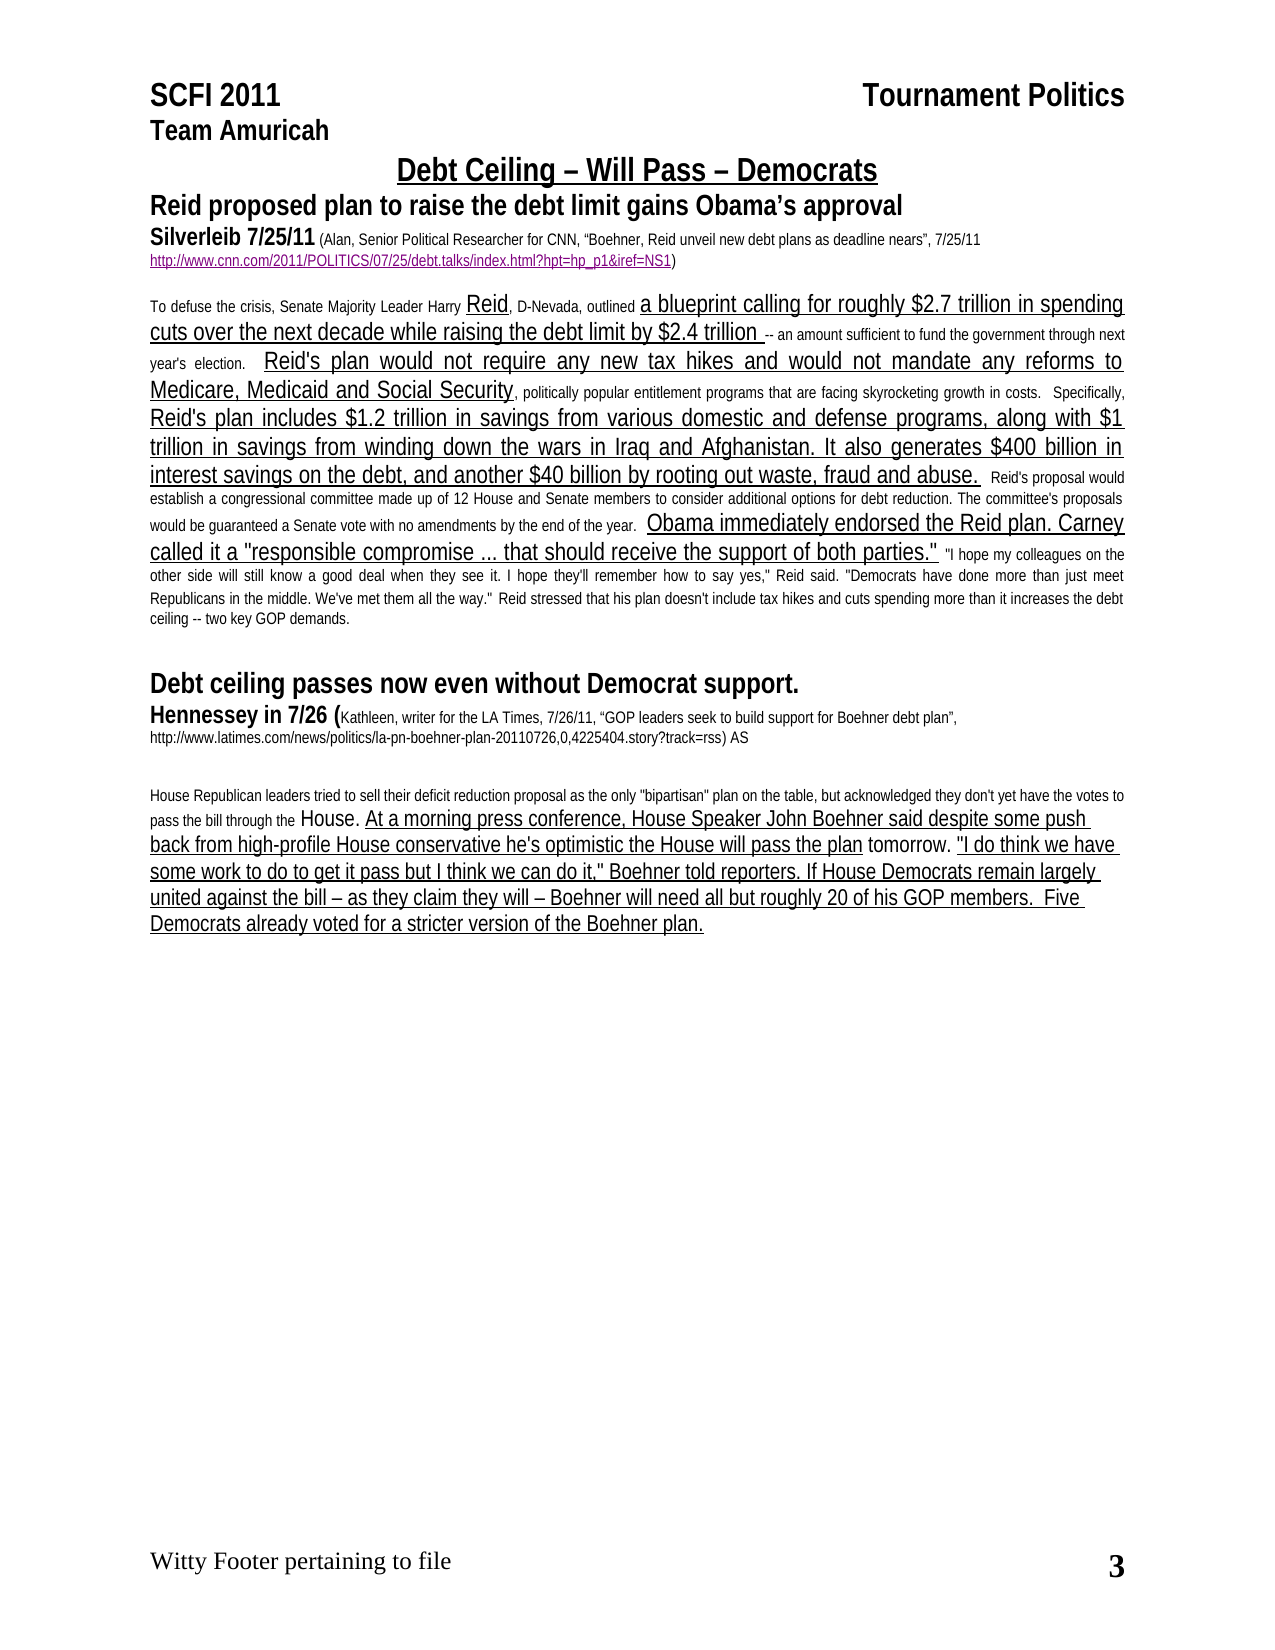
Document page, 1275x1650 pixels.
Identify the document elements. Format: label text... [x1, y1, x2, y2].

text Debt ceiling passes now even without Democrat support. [150, 666, 1125, 700]
text Silverleib 7/25/11 (Alan, Senior Political Researcher for CNN, “Boehner, Reid unveil new debt plans as deadline nears”, 7/25/11 http://www.cnn.com/2011/POLITICS/07/25/debt.talks/index.html?hpt=hp_p1&iref=NS1) [150, 222, 1125, 269]
text Debt Ceiling – Will Pass – Democrats [150, 150, 1125, 188]
text Reid proposed plan to raise the debt limit gains Obama’s approval [150, 188, 1125, 222]
text Hennessey in 7/26 (Kathleen, writer for the LA Times, 7/26/11, “GOP leaders seek to build support for Boehner debt plan”, http://www.latimes.com/news/politics/la-pn-boehner-plan-20110726,0,4225404.story?track=rss) AS [150, 700, 1125, 747]
text House Republican leaders tried to sell their deficit reduction proposal as the only "bipartisan" plan on the table, but acknowledged they don't yet have the votes to pass the bill through the House. At a morning press conference, House Speaker John Boehner said despite some push back from high-profile House conservative he's optimistic the House will pass the plan tomorrow. "I do think we have some work to do to get it pass but I think we can do it," Boehner told reporters. If House Democrats remain largely united against the bill – as they claim they will – Boehner will need all but roughly 20 of his GOP members. Five Democrats already voted for a stricter version of the Boehner plan. [150, 786, 1125, 937]
text To defuse the crisis, Senate Majority Leader Harry Reid, D-Nevada, outlined a blueprint calling for roughly $2.7 trillion in spending cuts over the next decade while raising the debt limit by $2.4 trillion -- an amount sufficient to fund the government through next year's election. Reid's plan would not require any new tax hikes and would not mandate any reforms to Medicare, Medicaid and Social Security, politically popular entitlement programs that are facing skyrocketing growth in costs. Specifically, Reid's plan includes $1.2 trillion in savings from various domestic and defense programs, along with $1 trillion in savings from winding down the wars in Iraq and Afghanistan. It also generates $400 billion in interest savings on the debt, and another $40 billion by rooting out waste, fraud and abuse. Reid's proposal would establish a congressional committee made up of 12 House and Senate members to consider additional options for debt reduction. The committee's proposals would be guaranteed a Senate vote with no amendments by the end of the year. Obama immediately endorsed the Reid plan. Carney called it a "responsible compromise ... that should receive the support of both parties." "I hope my colleagues on the other side will still know a good deal when they see it. I hope they'll remember how to say yes," Reid said. "Democrats have done more than just meet Republicans in the middle. We've met them all the way." Reid stressed that his plan doesn't include tax hikes and cuts spending more than it increases the debt ceiling -- two key GOP demands. [150, 289, 1125, 428]
text To defuse the crisis, Senate Majority Leader Harry Reid, D-Nevada, outlined a blueprint calling for roughly $2.7 trillion in spending cuts over the next decade while raising the debt limit by $2.4 trillion -- an amount sufficient to fund the government through next year's election. Reid's plan would not require any new tax hikes and would not mandate any reforms to Medicare, Medicaid and Social Security, politically popular entitlement programs that are facing skyrocketing growth in costs. Specifically, Reid's plan includes $1.2 trillion in savings from various domestic and defense programs, along with $1 trillion in savings from winding down the wars in Iraq and Afghanistan. It also generates $400 billion in interest savings on the debt, and another $40 billion by rooting out waste, fraud and abuse. Reid's proposal would establish a congressional committee made up of 12 House and Senate members to consider additional options for debt reduction. The committee's proposals would be guaranteed a Senate vote with no amendments by the end of the year. Obama immediately endorsed the Reid plan. Carney called it a "responsible compromise ... that should receive the support of both parties." "I hope my colleagues on the other side will still know a good deal when they see it. I hope they'll remember how to say yes," Reid said. "Democrats have done more than just meet Republicans in the middle. We've met them all the way." Reid stressed that his plan doesn't include tax hikes and cuts spending more than it increases the debt ceiling -- two key GOP demands. [150, 429, 1125, 628]
